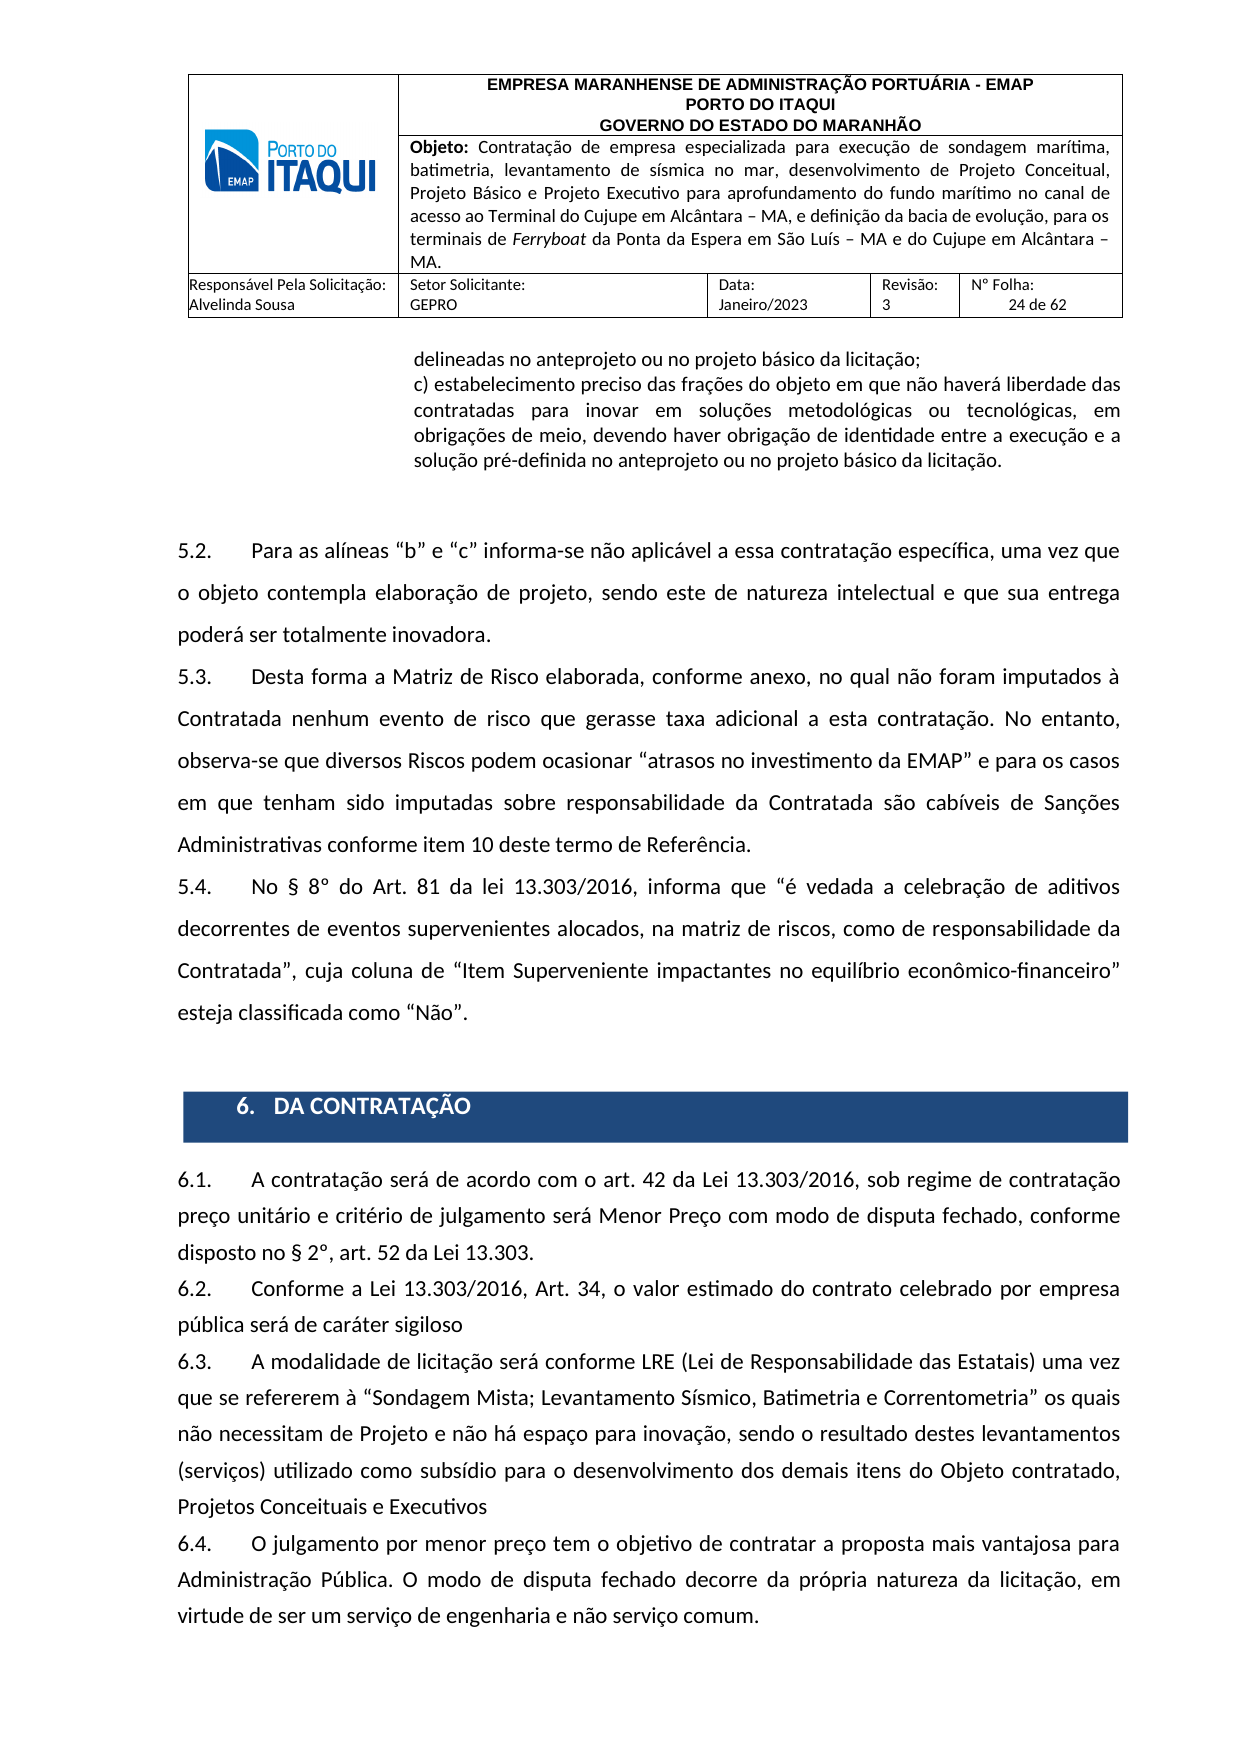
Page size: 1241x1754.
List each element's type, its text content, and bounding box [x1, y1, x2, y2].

list Para as alíneas “b” e “c” informa-se não aplicável a essa contratação específica, uma vez que o objeto contempla elaboração de projeto, sendo este de natureza intelectual e que sua entrega poderá ser totalmente inovadora. [177, 537, 1122, 648]
picture [199, 122, 380, 198]
list No § 8º do Art. 81 da lei 13.303/2016, informa que “é vedada a celebração de aditivos decorrentes de eventos supervenientes alocados, na matriz de riscos, como de responsabilidade da Contratada”, cuja coluna de “Item Superveniente impactantes no equilíbrio econômico-financeiro” esteja classificada como “Não”. [177, 872, 1122, 1026]
list A modalidade de licitação será conforme LRE (Lei de Responsabilidade das Estatais) uma vez que se refererem à “Sondagem Mista; Levantamento Sísmico, Batimetria e Correntometria” os quais não necessitam de Projeto e não há espaço para inovação, sendo o resultado destes levantamentos (serviços) utilizado como subsídio para o desenvolvimento dos demais itens do Objeto contratado, Projetos Conceituais e Executivos [177, 1347, 1122, 1520]
text c) estabelecimento preciso das frações do objeto em que não haverá liberdade das contratadas para inovar em soluções metodológicas ou tecnológicas, em obrigações de meio, devendo haver obrigação de identidade entre a execução e a solução pré-definida no anteprojeto ou no projeto básico da licitação. [413, 371, 1122, 473]
list Conforme a Lei 13.303/2016, Art. 34, o valor estimado do contrato celebrado por empresa pública será de caráter sigiloso [177, 1274, 1122, 1338]
list O julgamento por menor preço tem o objetivo de contratar a proposta mais vantajosa para Administração Pública. O modo de disputa fechado decorre da própria natureza da licitação, em virtude de ser um serviço de engenharia e não serviço comum. [177, 1529, 1122, 1629]
list A contratação será de acordo com o art. 42 da Lei 13.303/2016, sob regime de contratação preço unitário e critério de julgamento será Menor Preço com modo de disputa fechado, conforme disposto no § 2º, art. 52 da Lei 13.303. [177, 1165, 1122, 1266]
list Desta forma a Matriz de Risco elaborada, conforme anexo, no qual não foram imputados à Contratada nenhum evento de risco que gerasse taxa adicional a esta contratação. No entanto, observa-se que diversos Riscos podem ocasionar “atrasos no investimento da EMAP” e para os casos em que tenham sido imputadas sobre responsabilidade da Contratada são cabíveis de Sanções Administrativas conforme item 10 deste termo de Referência. [177, 662, 1122, 858]
